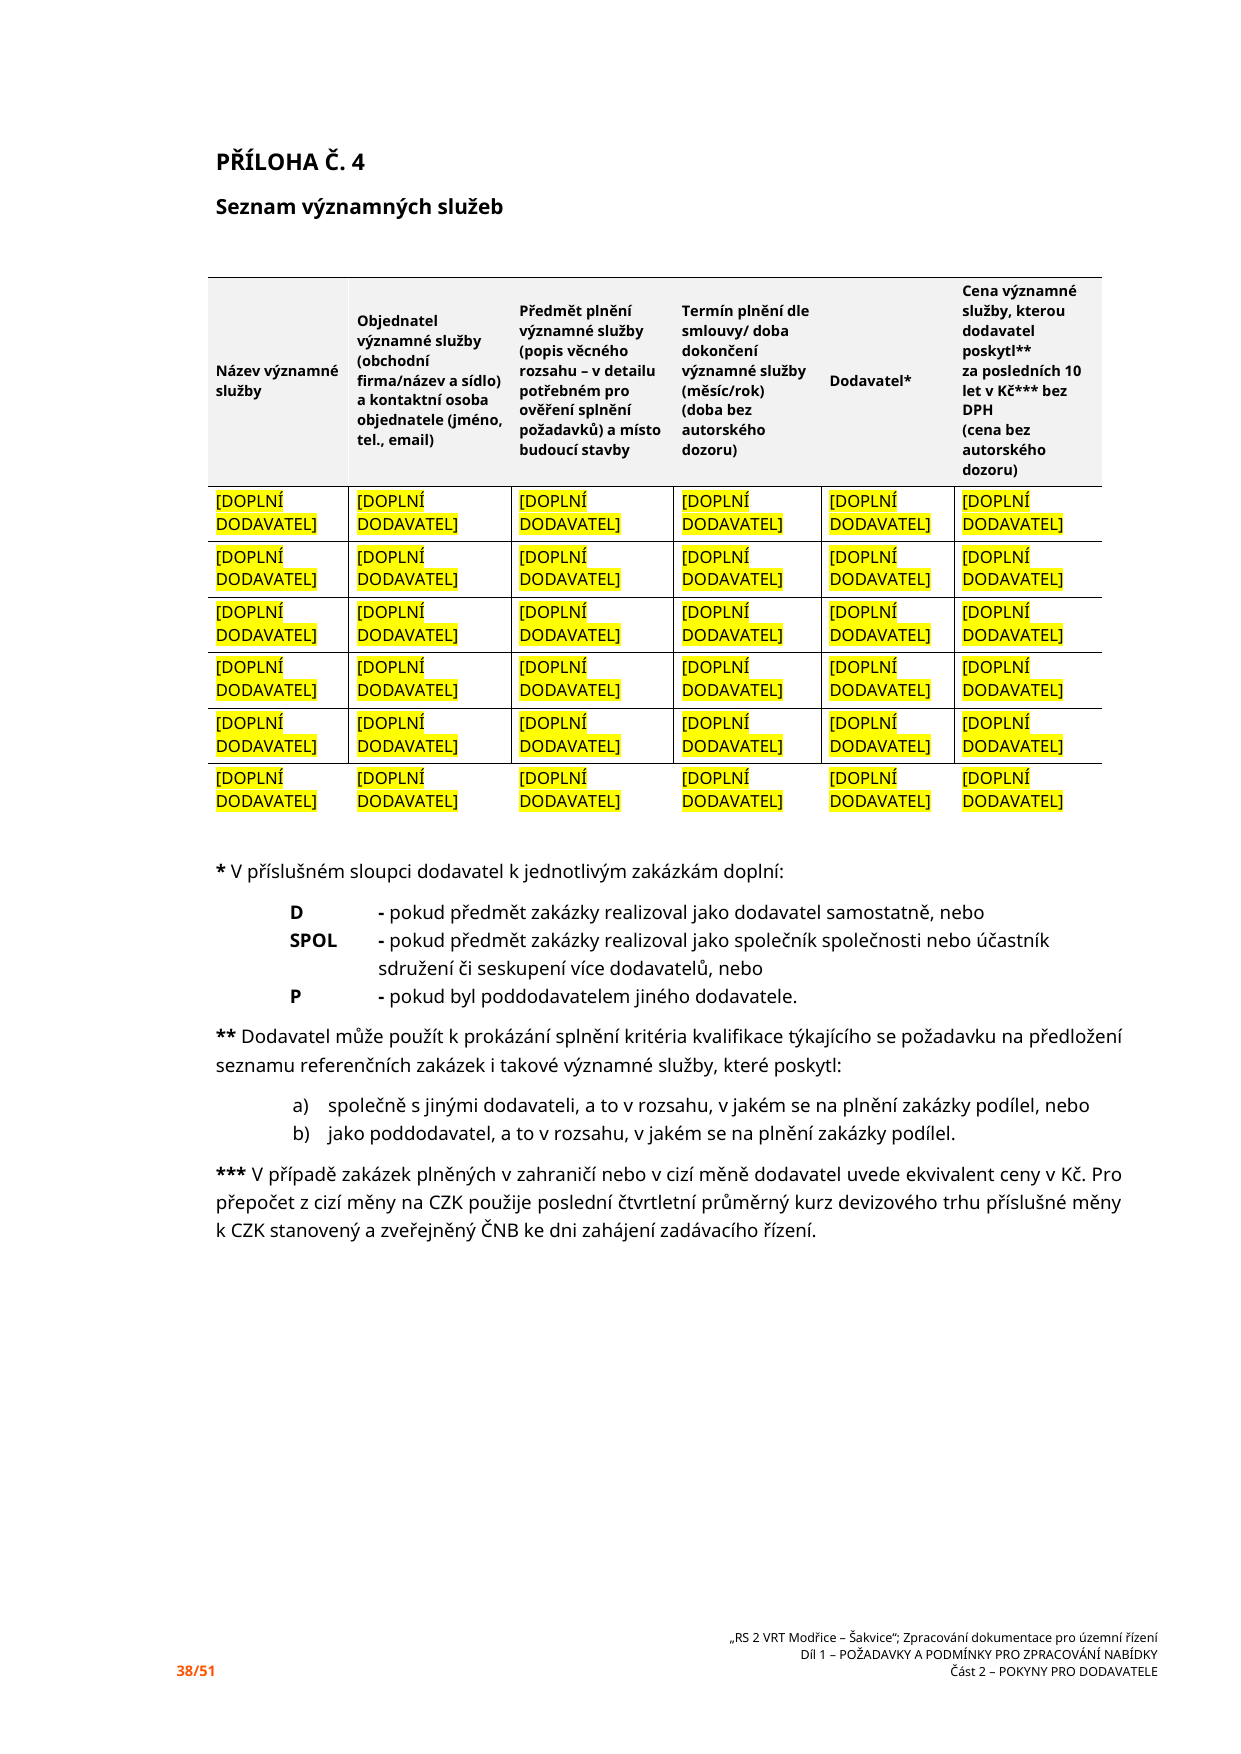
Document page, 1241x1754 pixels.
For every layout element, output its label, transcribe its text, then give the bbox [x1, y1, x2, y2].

table_cell [DOPLNÍ DODAVATEL] [674, 709, 821, 763]
table_header Název významné služby [208, 278, 348, 486]
table_cell [DOPLNÍ DODAVATEL] [208, 598, 348, 652]
text D - pokud předmět zakázky realizoval jako dodavatel samostatně, nebo [289, 899, 1122, 925]
text ** Dodavatel může použít k prokázání splnění kritéria kvalifikace týkajícího se požadavku na předložení seznamu referenčních zakázek i takové významné služby, které poskytl: [216, 1024, 1122, 1077]
text Příloha č. 4 [216, 146, 1122, 177]
table_cell [DOPLNÍ DODAVATEL] [821, 764, 954, 818]
table_cell [DOPLNÍ DODAVATEL] [511, 764, 673, 818]
table_cell [DOPLNÍ DODAVATEL] [955, 542, 1102, 597]
table_cell [DOPLNÍ DODAVATEL] [349, 542, 511, 597]
table_cell [DOPLNÍ DODAVATEL] [673, 764, 821, 818]
table_cell [DOPLNÍ DODAVATEL] [349, 764, 511, 818]
table_cell [DOPLNÍ DODAVATEL] [955, 709, 1102, 763]
table_cell [DOPLNÍ DODAVATEL] [822, 487, 954, 541]
text P - pokud byl poddodavatelem jiného dodavatele. [289, 983, 1122, 1009]
text jako poddodavatel, a to v rozsahu, v jakém se na plnění zakázky podílel. [292, 1120, 1122, 1146]
table_cell [DOPLNÍ DODAVATEL] [512, 542, 673, 597]
list společně s jinými dodavateli, a to v rozsahu, v jakém se na plnění zakázky podílel, nebo [292, 1092, 1122, 1118]
table_cell [DOPLNÍ DODAVATEL] [512, 653, 673, 707]
table_cell [DOPLNÍ DODAVATEL] [349, 653, 511, 707]
table_cell [DOPLNÍ DODAVATEL] [955, 653, 1102, 707]
table_cell [DOPLNÍ DODAVATEL] [349, 709, 511, 763]
table_cell [DOPLNÍ DODAVATEL] [674, 542, 821, 597]
table_cell [DOPLNÍ DODAVATEL] [208, 764, 348, 818]
table_header Předmět plnění významné služby (popis věcného rozsahu – v detailu potřebném pro ověření splnění požadavků) a místo budoucí stavby [511, 278, 673, 486]
table_header Objednatel významné služby (obchodní firma/název a sídlo) a kontaktní osoba objednatele (jméno, tel., email) [349, 278, 511, 486]
table_cell [DOPLNÍ DODAVATEL] [822, 598, 954, 652]
table_header Dodavatel* [821, 278, 954, 486]
table_cell [DOPLNÍ DODAVATEL] [955, 487, 1102, 541]
table_cell [DOPLNÍ DODAVATEL] [822, 542, 954, 597]
table_header Cena významné služby, kterou dodavatel poskytl** za posledních 10 let v Kč*** bez DPH (cena bez autorského dozoru) [954, 278, 1102, 486]
text Seznam významných služeb [216, 192, 1122, 221]
table_cell [DOPLNÍ DODAVATEL] [512, 709, 673, 763]
table_cell [DOPLNÍ DODAVATEL] [512, 598, 673, 652]
table_header Termín plnění dle smlouvy/ doba dokončení významné služby (měsíc/rok) (doba bez autorského dozoru) [673, 278, 821, 486]
text *** V případě zakázek plněných v zahraničí nebo v cizí měně dodavatel uvede ekvivalent ceny v Kč. Pro přepočet z cizí měny na CZK použije poslední čtvrtletní průměrný kurz devizového trhu příslušné měny k CZK stanovený a zveřejněný ČNB ke dni zahájení zadávacího řízení. [216, 1161, 1122, 1242]
table_cell [DOPLNÍ DODAVATEL] [954, 764, 1102, 818]
table_cell [DOPLNÍ DODAVATEL] [674, 653, 821, 707]
text SPOL - pokud předmět zakázky realizoval jako společník společnosti nebo účastník sdružení či seskupení více dodavatelů, nebo [289, 927, 1122, 981]
table_cell [DOPLNÍ DODAVATEL] [208, 487, 348, 541]
table_cell [DOPLNÍ DODAVATEL] [512, 487, 673, 541]
table_cell [DOPLNÍ DODAVATEL] [208, 653, 348, 707]
table_cell [DOPLNÍ DODAVATEL] [822, 653, 954, 707]
text * V příslušném sloupci dodavatel k jednotlivým zakázkám doplní: [216, 859, 1122, 884]
table_cell [DOPLNÍ DODAVATEL] [208, 709, 348, 763]
table_cell [DOPLNÍ DODAVATEL] [674, 487, 821, 541]
table_cell [DOPLNÍ DODAVATEL] [955, 598, 1102, 652]
table_cell [DOPLNÍ DODAVATEL] [822, 709, 954, 763]
table_cell [DOPLNÍ DODAVATEL] [208, 542, 348, 597]
table_cell [DOPLNÍ DODAVATEL] [349, 487, 511, 541]
table_cell [DOPLNÍ DODAVATEL] [674, 598, 821, 652]
table_cell [DOPLNÍ DODAVATEL] [349, 598, 511, 652]
